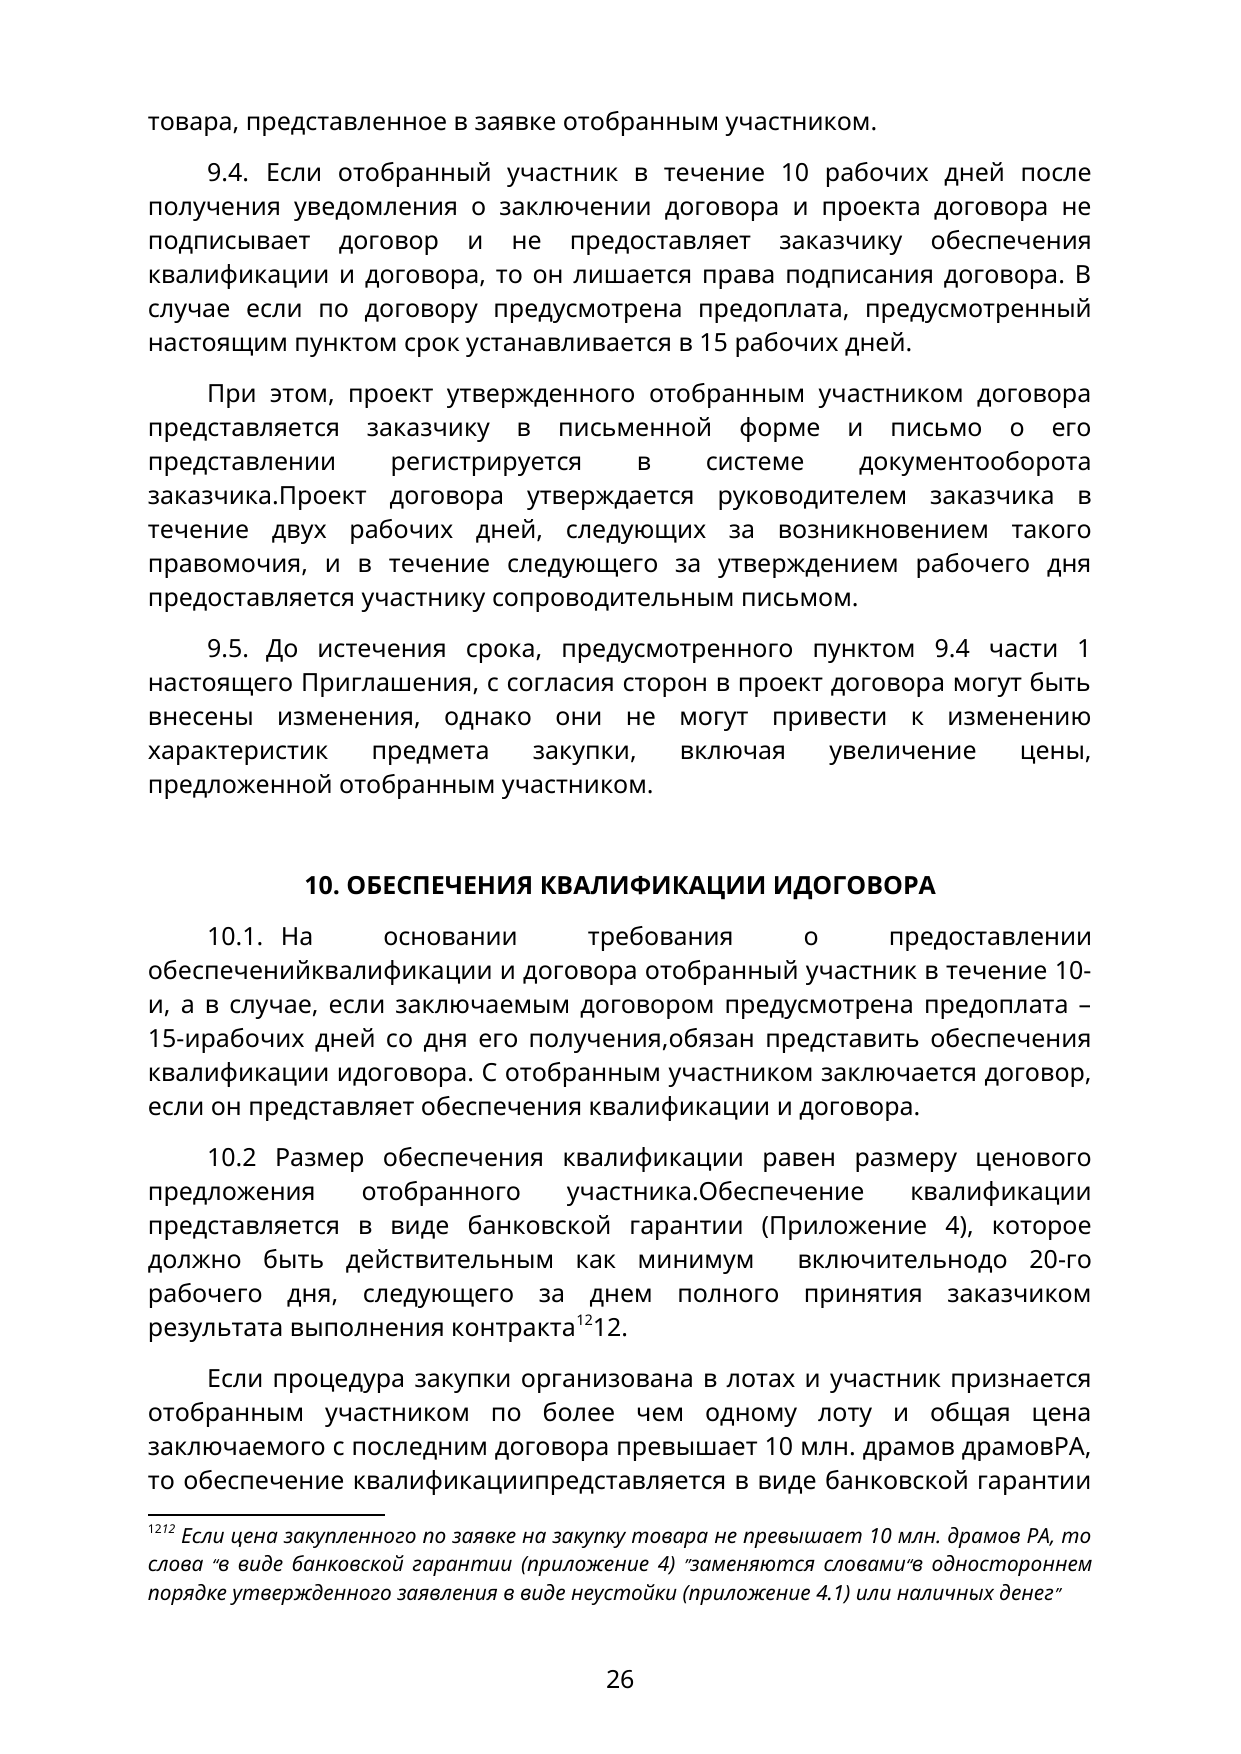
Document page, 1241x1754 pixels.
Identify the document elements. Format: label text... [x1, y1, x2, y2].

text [148, 103, 1092, 137]
text 9.5. До истечения срока, предусмотренного пунктом 9.4 части 1 настоящего Приглашения, с согласия сторон в проект договора могут быть внесены изменения, однако они не могут привести к изменению характеристик предмета закупки, включая увеличение цены, предложенной отобранным участником. [148, 630, 1092, 801]
text 10.1. На основании требования о предоставлении обеспеченийквалификации и договора отобранный участник в течение 10-и, а в случае, если заключаемым договором предусмотрена предоплата – 15-ирабочих дней со дня его получения,обязан представить обеспечения квалификации идоговора. С отобранным участником заключается договор, если он представляет обеспечения квалификации и договора. [148, 919, 1092, 1123]
text 9.4. Если отобранный участник в течение 10 рабочих дней после получения уведомления о заключении договора и проекта договора не подписывает договор и не предоставляет заказчику обеспечения квалификации и договора, то он лишается права подписания договора. В случае если по договору предусмотрена предоплата, предусмотренный настоящим пунктом срок устанавливается в 15 рабочих дней. [148, 154, 1092, 358]
text При этом, проект утвержденного отобранным участником договора представляется заказчику в письменной форме и письмо о его представлении регистрируется в системе документооборота заказчика.Проект договора утверждается руководителем заказчика в течение двух рабочих дней, следующих за возникновением такого правомочия, и в течение следующего за утверждением рабочего дня предоставляется участнику сопроводительным письмом. [148, 375, 1092, 614]
text 10. ОБЕСПЕЧЕНИЯ КВАЛИФИКАЦИИ ИДОГОВОРА [148, 868, 1092, 902]
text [148, 1361, 1092, 1497]
text 10.2 Размер обеспечения квалификации равен размеру ценового предложения отобранного участника.Обеспечение квалификации представляется в виде банковской гарантии (Приложение 4), которое должно быть действительным как минимум включительнодо 20-го рабочего дня, следующего за днем полного принятия заказчиком результата выполнения контракта12. [148, 1140, 1092, 1344]
